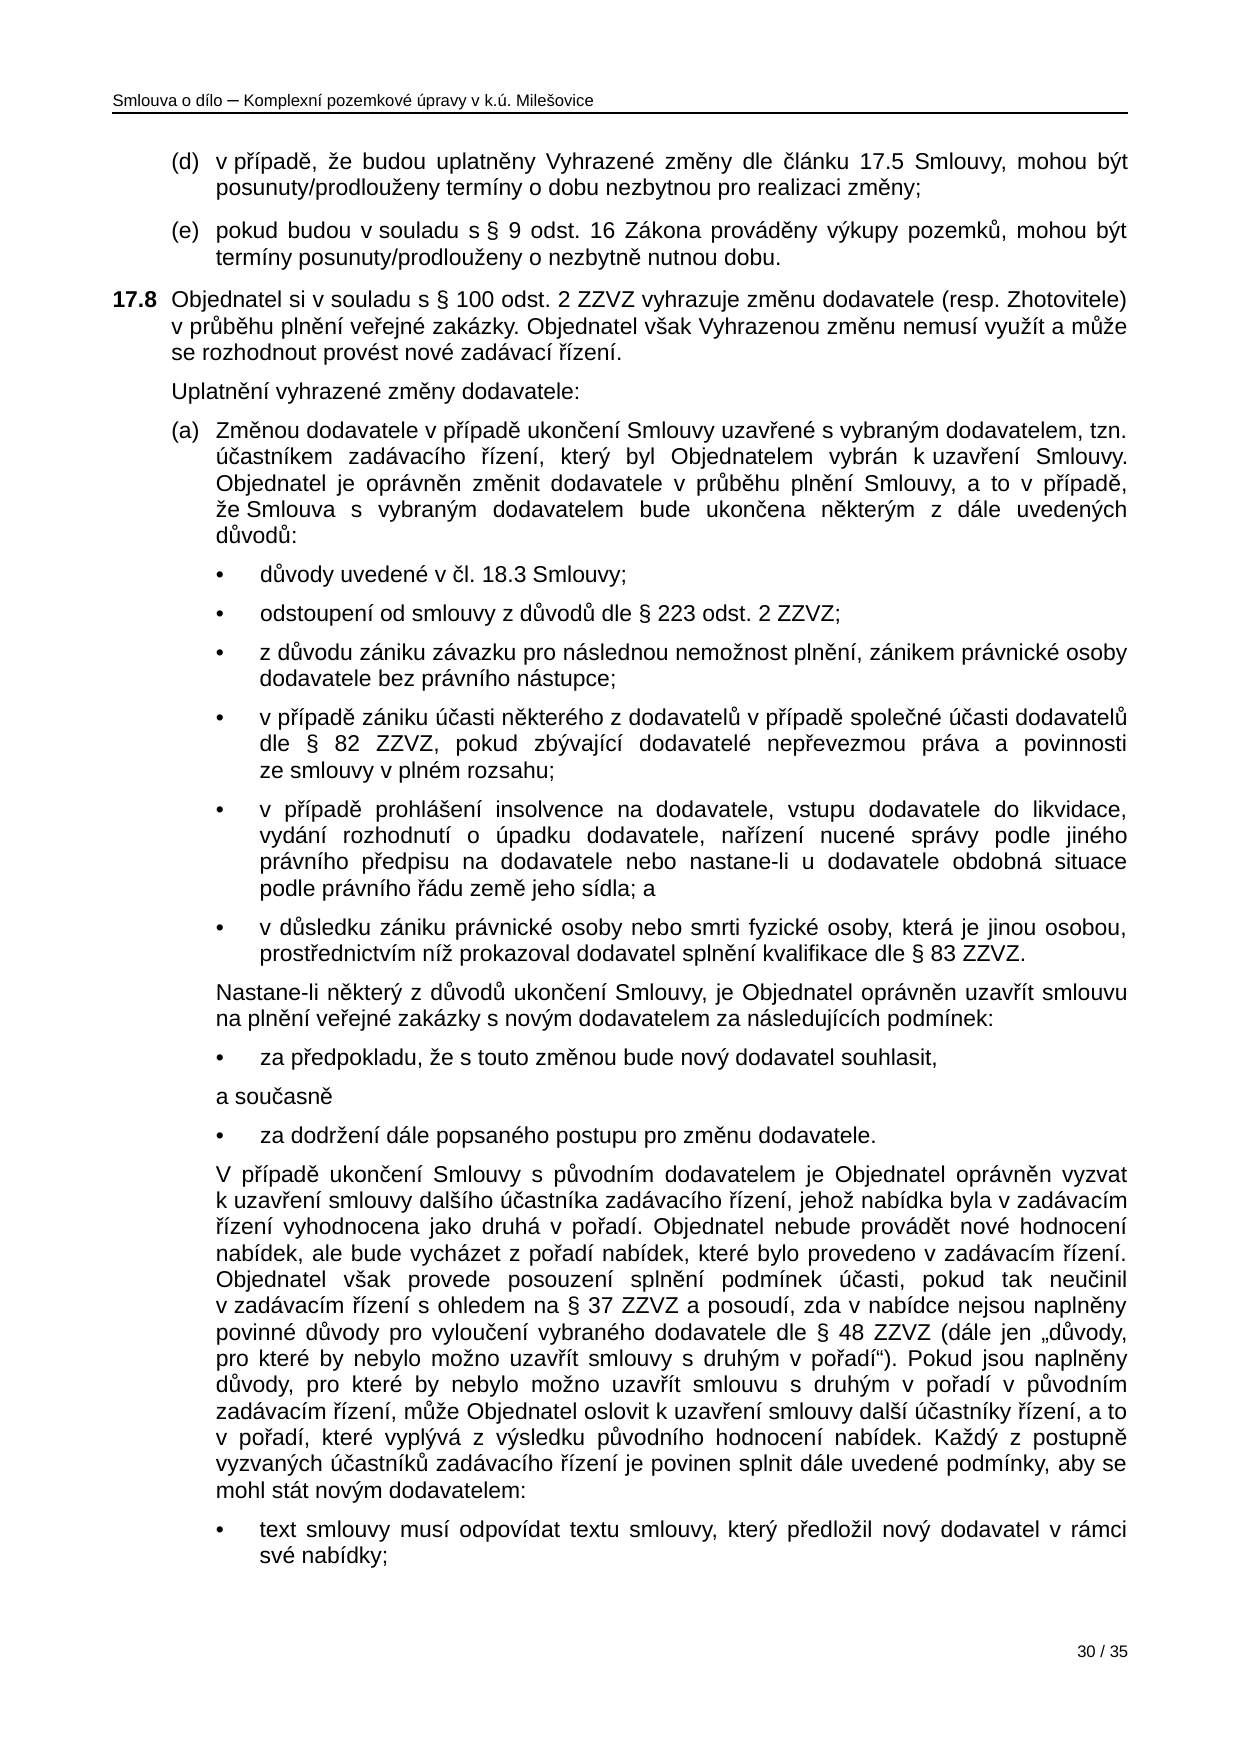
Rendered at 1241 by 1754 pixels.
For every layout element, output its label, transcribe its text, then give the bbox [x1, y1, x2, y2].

text • důvody uvedené v čl. 18.3 Smlouvy; [216, 561, 1128, 587]
list Uplatnění vyhrazené změny dodavatele: [112, 378, 1128, 404]
text V případě ukončení Smlouvy s původním dodavatelem je Objednatel oprávněn vyzvat k uzavření smlouvy dalšího účastníka zadávacího řízení, jehož nabídka byla v zadávacím řízení vyhodnocena jako druhá v pořadí. Objednatel nebude provádět nové hodnocení nabídek, ale bude vycházet z pořadí nabídek, které bylo provedeno v zadávacím řízení. Objednatel však provede posouzení splnění podmínek účasti, pokud tak neučinil v zadávacím řízení s ohledem na § 37 ZZVZ a posoudí, zda v nabídce nejsou naplněny povinné důvody pro vyloučení vybraného dodavatele dle § 48 ZZVZ (dále jen „důvody, pro které by nebylo možno uzavřít smlouvy s druhým v pořadí“). Pokud jsou naplněny důvody, pro které by nebylo možno uzavřít smlouvu s druhým v pořadí v původním zadávacím řízení, může Objednatel oslovit k uzavření smlouvy další účastníky řízení, a to v pořadí, které vyplývá z výsledku původního hodnocení nabídek. Každý z postupně vyzvaných účastníků zadávacího řízení je povinen splnit dále uvedené podmínky, aby se mohl stát novým dodavatelem: [216, 1161, 1128, 1503]
text • za dodržení dále popsaného postupu pro změnu dodavatele. [216, 1122, 1128, 1148]
text • text smlouvy musí odpovídat textu smlouvy, který předložil nový dodavatel v rámci své nabídky; [216, 1516, 1128, 1568]
text a současně [186, 1083, 1128, 1109]
text Objednatel si v souladu s § 100 odst. 2 ZZVZ vyhrazuje změnu dodavatele (resp. Zhotovitele) v průběhu plnění veřejné zakázky. Objednatel však Vyhrazenou změnu nemusí využít a může se rozhodnout provést nové zadávací řízení. [112, 286, 1128, 366]
text • za předpokladu, že s touto změnou bude nový dodavatel souhlasit, [216, 1044, 1128, 1070]
text • v případě zániku účasti některého z dodavatelů v případě společné účasti dodavatelů dle § 82 ZZVZ, pokud zbývající dodavatelé nepřevezmou práva a povinnosti ze smlouvy v plném rozsahu; [216, 704, 1128, 783]
list Změnou dodavatele v případě ukončení Smlouvy uzavřené s vybraným dodavatelem, tzn. účastníkem zadávacího řízení, který byl Objednatelem vybrán k uzavření Smlouvy. Objednatel je oprávněn změnit dodavatele v průběhu plnění Smlouvy, a to v případě, že Smlouva s vybraným dodavatelem bude ukončena některým z dále uvedených důvodů: [171, 417, 1128, 549]
text • v případě prohlášení insolvence na dodavatele, vstupu dodavatele do likvidace, vydání rozhodnutí o úpadku dodavatele, nařízení nucené správy podle jiného právního předpisu na dodavatele nebo nastane-li u dodavatele obdobná situace podle právního řádu země jeho sídla; a [216, 796, 1128, 901]
list pokud budou v souladu s § 9 odst. 16 Zákona prováděny výkupy pozemků, mohou být termíny posunuty/prodlouženy o nezbytně nutnou dobu. [171, 217, 1128, 270]
list v případě, že budou uplatněny Vyhrazené změny dle článku 17.5 Smlouvy, mohou být posunuty/prodlouženy termíny o dobu nezbytnou pro realizaci změny; [171, 148, 1128, 200]
text • z důvodu zániku závazku pro následnou nemožnost plnění, zánikem právnické osoby dodavatele bez právního nástupce; [216, 639, 1128, 692]
text Nastane-li některý z důvodů ukončení Smlouvy, je Objednatel oprávněn uzavřít smlouvu na plnění veřejné zakázky s novým dodavatelem za následujících podmínek: [216, 979, 1128, 1031]
text • odstoupení od smlouvy z důvodů dle § 223 odst. 2 ZZVZ; [216, 600, 1128, 626]
text • v důsledku zániku právnické osoby nebo smrti fyzické osoby, která je jinou osobou, prostřednictvím níž prokazoval dodavatel splnění kvalifikace dle § 83 ZZVZ. [216, 913, 1128, 966]
